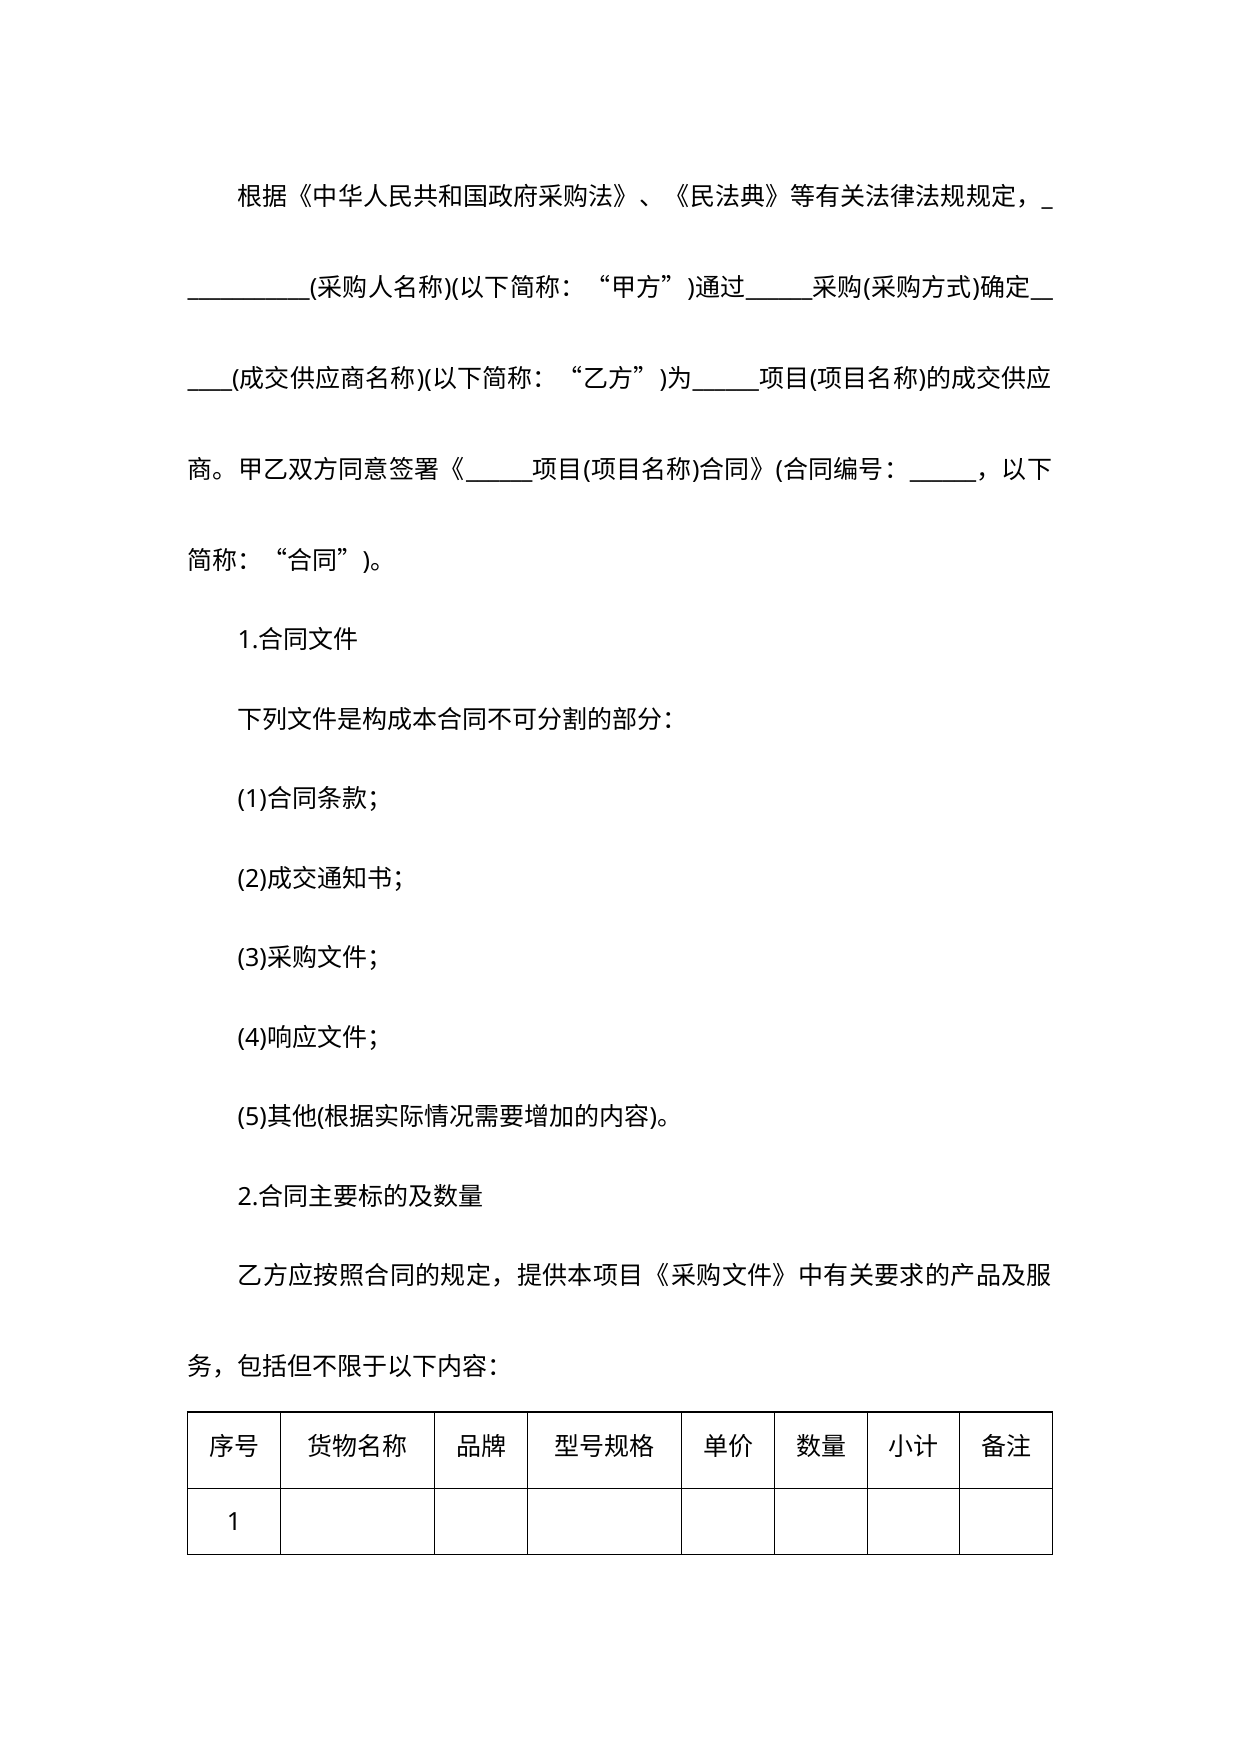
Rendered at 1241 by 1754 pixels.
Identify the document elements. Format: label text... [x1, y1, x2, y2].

table_cell [281, 1489, 434, 1553]
table_header 型号规格 [528, 1413, 681, 1487]
table_header 货物名称 [281, 1413, 434, 1487]
table_cell [868, 1489, 959, 1553]
text 2.合同主要标的及数量 [187, 1162, 1053, 1227]
text (4)响应文件； [187, 1003, 1053, 1068]
text (2)成交通知书； [187, 844, 1053, 909]
table_cell [435, 1489, 527, 1553]
table_header 数量 [775, 1413, 867, 1487]
table_cell [775, 1489, 867, 1553]
table_cell [528, 1489, 681, 1553]
table_header 品牌 [435, 1413, 527, 1487]
text (3)采购文件； [187, 923, 1053, 988]
text (1)合同条款； [187, 764, 1053, 829]
table_cell 1 [188, 1489, 280, 1553]
text 根据《中华人民共和国政府采购法》、《民法典》等有关法律法规规定，____________(采购人名称)(以下简称：“甲方”)通过______采购(采购方式)确定______(成交供应商名称)(以下简称：“乙方”)为______项目(项目名称)的成交供应商。甲乙双方同意签署《______项目(项目名称)合同》(合同编号：______，以下简称：“合同”)。 [187, 162, 1053, 591]
table_cell [960, 1489, 1052, 1553]
text (5)其他(根据实际情况需要增加的内容)。 [187, 1082, 1053, 1147]
text 乙方应按照合同的规定，提供本项目《采购文件》中有关要求的产品及服务，包括但不限于以下内容： [187, 1241, 1053, 1397]
text 1.合同文件 [187, 605, 1053, 670]
table_header 备注 [960, 1413, 1052, 1487]
table_header 序号 [188, 1413, 280, 1487]
table_header 单价 [682, 1413, 774, 1487]
text 下列文件是构成本合同不可分割的部分： [187, 685, 1053, 750]
table_header 小计 [868, 1413, 959, 1487]
table_cell [682, 1489, 774, 1553]
